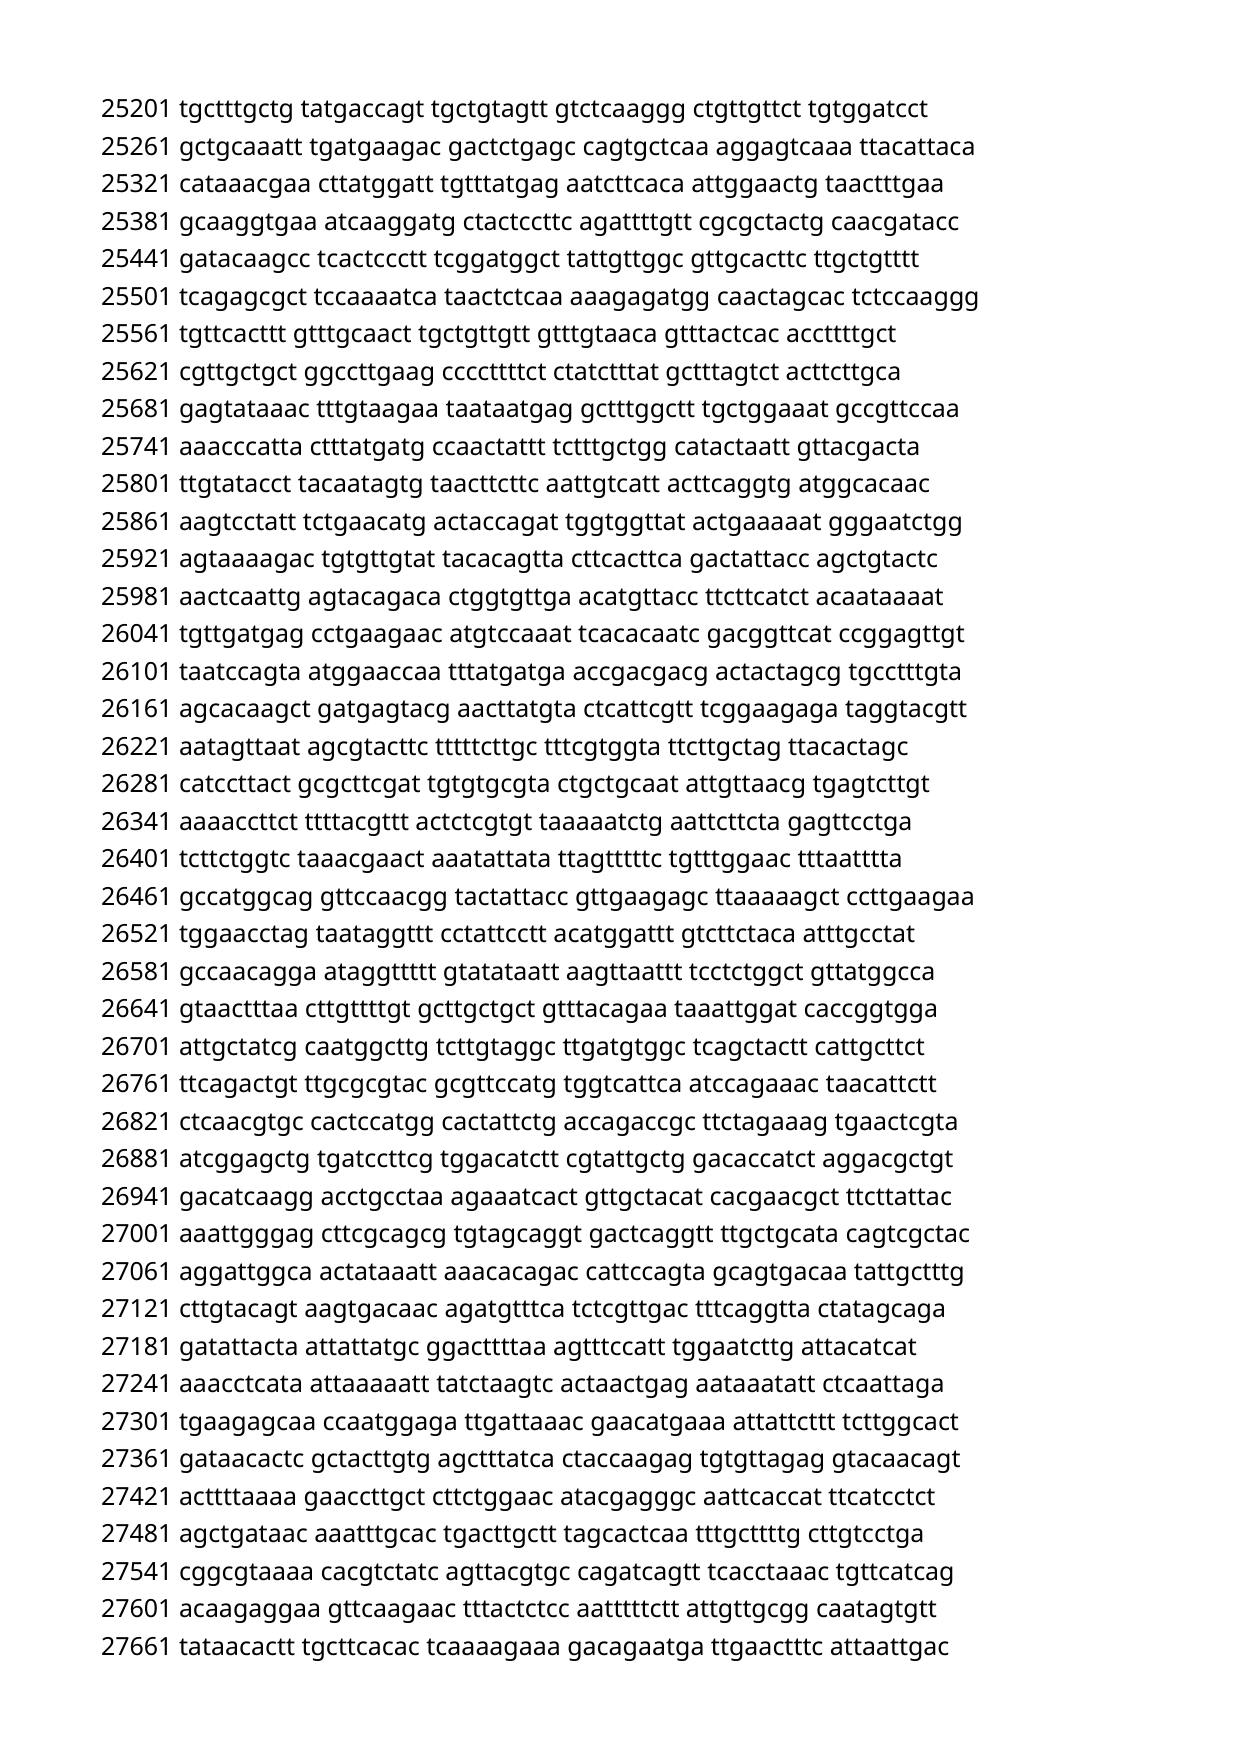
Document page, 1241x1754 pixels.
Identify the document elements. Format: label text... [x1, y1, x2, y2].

text 25441 gatacaagcc tcactccctt tcggatggct tattgttggc gttgcacttc ttgctgtttt [75, 239, 1165, 277]
text 27241 aaacctcata attaaaaatt tatctaagtc actaactgag aataaatatt ctcaattaga [75, 1364, 1165, 1402]
text 27421 acttttaaaa gaaccttgct cttctggaac atacgagggc aattcaccat ttcatcctct [75, 1477, 1165, 1514]
text 27061 aggattggca actataaatt aaacacagac cattccagta gcagtgacaa tattgctttg [75, 1252, 1165, 1289]
text 27121 cttgtacagt aagtgacaac agatgtttca tctcgttgac tttcaggtta ctatagcaga [75, 1289, 1165, 1327]
text 25741 aaacccatta ctttatgatg ccaactattt tctttgctgg catactaatt gttacgacta [75, 427, 1165, 464]
text 25801 ttgtatacct tacaatagtg taacttcttc aattgtcatt acttcaggtg atggcacaac [75, 464, 1165, 502]
text 26881 atcggagctg tgatccttcg tggacatctt cgtattgctg gacaccatct aggacgctgt [75, 1139, 1165, 1177]
text 25321 cataaacgaa cttatggatt tgtttatgag aatcttcaca attggaactg taactttgaa [75, 164, 1165, 202]
text 26941 gacatcaagg acctgcctaa agaaatcact gttgctacat cacgaacgct ttcttattac [75, 1177, 1165, 1214]
text 26221 aatagttaat agcgtacttc tttttcttgc tttcgtggta ttcttgctag ttacactagc [75, 727, 1165, 764]
text 26401 tcttctggtc taaacgaact aaatattata ttagtttttc tgtttggaac tttaatttta [75, 839, 1165, 877]
text 25861 aagtcctatt tctgaacatg actaccagat tggtggttat actgaaaaat gggaatctgg [75, 502, 1165, 539]
text 27361 gataacactc gctacttgtg agctttatca ctaccaagag tgtgttagag gtacaacagt [75, 1439, 1165, 1477]
text 25981 aactcaattg agtacagaca ctggtgttga acatgttacc ttcttcatct acaataaaat [75, 577, 1165, 614]
text 26341 aaaaccttct ttttacgttt actctcgtgt taaaaatctg aattcttcta gagttcctga [75, 802, 1165, 839]
text 27481 agctgataac aaatttgcac tgacttgctt tagcactcaa tttgcttttg cttgtcctga [75, 1514, 1165, 1552]
text 27661 tataacactt tgcttcacac tcaaaagaaa gacagaatga ttgaactttc attaattgac [75, 1627, 1165, 1664]
text 27541 cggcgtaaaa cacgtctatc agttacgtgc cagatcagtt tcacctaaac tgttcatcag [75, 1552, 1165, 1589]
text 25201 tgctttgctg tatgaccagt tgctgtagtt gtctcaaggg ctgttgttct tgtggatcct [75, 89, 1165, 127]
text 26821 ctcaacgtgc cactccatgg cactattctg accagaccgc ttctagaaag tgaactcgta [75, 1102, 1165, 1139]
text 26521 tggaacctag taataggttt cctattcctt acatggattt gtcttctaca atttgcctat [75, 914, 1165, 952]
text 26041 tgttgatgag cctgaagaac atgtccaaat tcacacaatc gacggttcat ccggagttgt [75, 614, 1165, 652]
text 26281 catccttact gcgcttcgat tgtgtgcgta ctgctgcaat attgttaacg tgagtcttgt [75, 764, 1165, 802]
text 27181 gatattacta attattatgc ggacttttaa agtttccatt tggaatcttg attacatcat [75, 1327, 1165, 1364]
text 27301 tgaagagcaa ccaatggaga ttgattaaac gaacatgaaa attattcttt tcttggcact [75, 1402, 1165, 1439]
text 25681 gagtataaac tttgtaagaa taataatgag gctttggctt tgctggaaat gccgttccaa [75, 389, 1165, 427]
text 26761 ttcagactgt ttgcgcgtac gcgttccatg tggtcattca atccagaaac taacattctt [75, 1064, 1165, 1102]
text 26101 taatccagta atggaaccaa tttatgatga accgacgacg actactagcg tgcctttgta [75, 652, 1165, 689]
text 26701 attgctatcg caatggcttg tcttgtaggc ttgatgtggc tcagctactt cattgcttct [75, 1027, 1165, 1064]
text 27601 acaagaggaa gttcaagaac tttactctcc aatttttctt attgttgcgg caatagtgtt [75, 1589, 1165, 1627]
text 26581 gccaacagga ataggttttt gtatataatt aagttaattt tcctctggct gttatggcca [75, 952, 1165, 989]
text 26161 agcacaagct gatgagtacg aacttatgta ctcattcgtt tcggaagaga taggtacgtt [75, 689, 1165, 727]
text 25921 agtaaaagac tgtgttgtat tacacagtta cttcacttca gactattacc agctgtactc [75, 539, 1165, 577]
text 25501 tcagagcgct tccaaaatca taactctcaa aaagagatgg caactagcac tctccaaggg [75, 277, 1165, 314]
text 26461 gccatggcag gttccaacgg tactattacc gttgaagagc ttaaaaagct ccttgaagaa [75, 877, 1165, 914]
text 26641 gtaactttaa cttgttttgt gcttgctgct gtttacagaa taaattggat caccggtgga [75, 989, 1165, 1027]
text 25621 cgttgctgct ggccttgaag ccccttttct ctatctttat gctttagtct acttcttgca [75, 352, 1165, 389]
text 25261 gctgcaaatt tgatgaagac gactctgagc cagtgctcaa aggagtcaaa ttacattaca [75, 127, 1165, 164]
text 25381 gcaaggtgaa atcaaggatg ctactccttc agattttgtt cgcgctactg caacgatacc [75, 202, 1165, 239]
text 25561 tgttcacttt gtttgcaact tgctgttgtt gtttgtaaca gtttactcac accttttgct [75, 314, 1165, 352]
text 27001 aaattgggag cttcgcagcg tgtagcaggt gactcaggtt ttgctgcata cagtcgctac [75, 1214, 1165, 1252]
